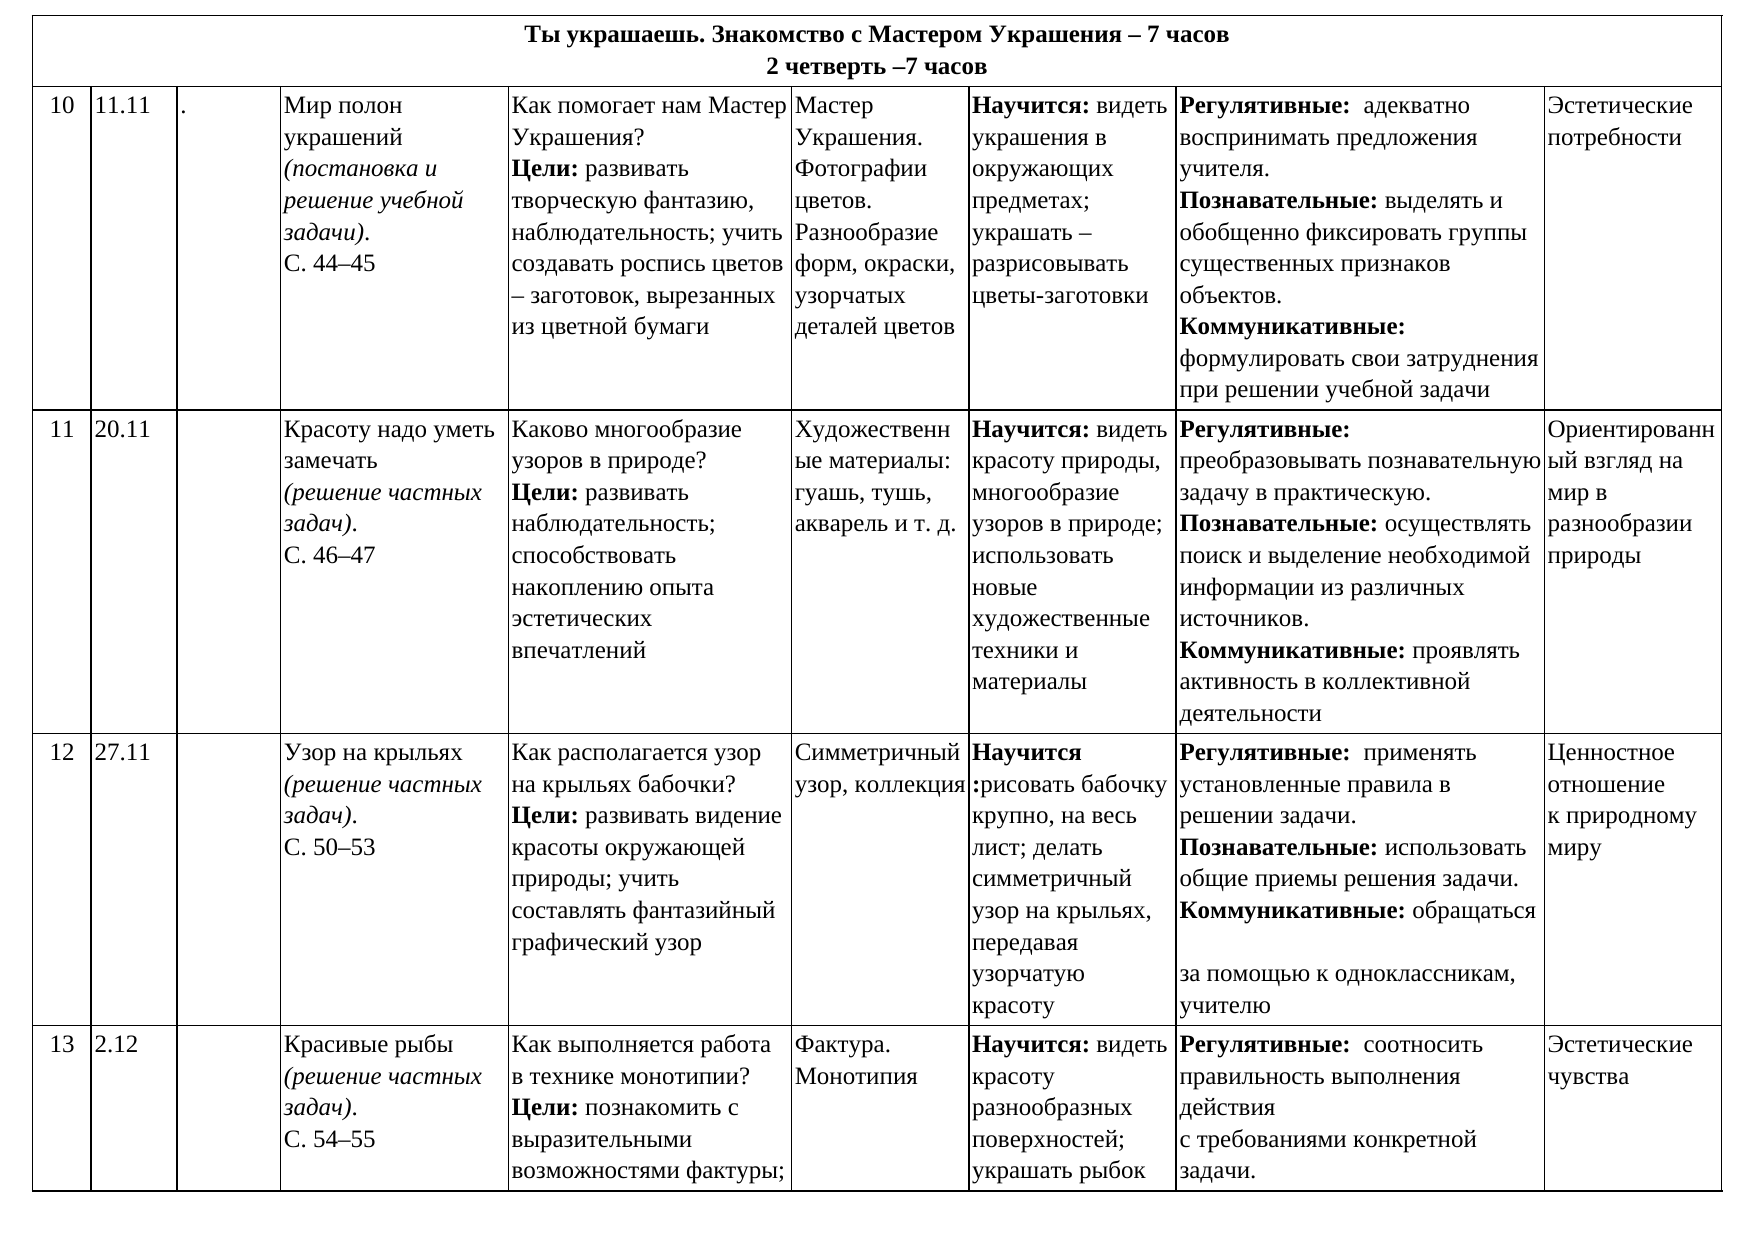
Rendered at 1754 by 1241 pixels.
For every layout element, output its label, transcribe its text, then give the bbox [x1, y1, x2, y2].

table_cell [1177, 1026, 1544, 1190]
table_cell Симметричный узор, коллекция [792, 734, 968, 1024]
table_cell 12 [33, 734, 90, 1024]
table_cell Эстетические потребности [1545, 87, 1721, 409]
table_cell . [178, 87, 280, 409]
table_cell Ценностное отношение к природному миру [1545, 734, 1721, 1024]
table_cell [509, 1026, 791, 1190]
table_cell Ты украшаешь. Знакомство с Мастером Украшения – 7 часов 2 четверть –7 часов [33, 16, 1721, 86]
table_cell 10 [33, 87, 90, 409]
table_cell Регулятивные: адекватно воспринимать предложения учителя. Познавательные: выделять и обобщенно фиксировать группы существенных признаков объектов. Коммуникативные: формулировать свои затруднения при решении учебной задачи [1177, 87, 1544, 409]
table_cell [281, 1026, 508, 1190]
table_cell Регулятивные: преобразовывать познавательную задачу в практическую. Познавательные: осуществлять поиск и выделение необходимой информации из различных источников. Коммуникативные: проявлять активность в коллективной деятельности [1177, 411, 1544, 733]
table_cell Как располагается узор на крыльях бабочки? Цели: развивать видение красоты окружающей природы; учить составлять фантазийный графический узор [509, 734, 791, 1024]
table_cell 11 [33, 411, 90, 733]
table_cell [178, 1026, 280, 1190]
table_cell Фактура. Монотипия [792, 1026, 968, 1190]
table_cell Мир полон украшений (постановка и решение учебной задачи). С. 44–45 [281, 87, 508, 409]
table_cell 27.11 [92, 734, 176, 1024]
table_cell Регулятивные: применять установленные правила в решении задачи. Познавательные: использовать общие приемы решения задачи. Коммуникативные: обращаться за помощью к одноклассникам, учителю [1177, 734, 1544, 1024]
table_cell Красоту надо уметь замечать (решение частных задач). С. 46–47 [281, 411, 508, 733]
table_cell Художественные материалы: гуашь, тушь, акварель и т. д. [792, 411, 968, 733]
table_cell Научится: видеть красоту природы, многообразие узоров в природе; использовать новые художественные техники и материалы [970, 411, 1175, 733]
table_cell 2.12 [92, 1026, 176, 1190]
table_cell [1545, 1026, 1721, 1190]
table_cell Научится:рисовать бабочку крупно, на весь лист; делать симметричный узор на крыльях, передавая узорчатую красоту [970, 734, 1175, 1024]
table_cell Научится: видеть украшения в окружающих предметах; украшать – разрисовывать цветы-заготовки [970, 87, 1175, 409]
table_cell [178, 734, 280, 1024]
table_cell Узор на крыльях (решение частных задач). С. 50–53 [281, 734, 508, 1024]
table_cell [970, 1026, 1175, 1190]
table_cell Как помогает нам Мастер Украшения? Цели: развивать творческую фантазию, наблюдательность; учить создавать роспись цветов – заготовок, вырезанных из цветной бумаги [509, 87, 791, 409]
table_cell 20.11 [92, 411, 176, 733]
table_cell Каково многообразие узоров в природе? Цели: развивать наблюдательность; способствовать накоплению опыта эстетических впечатлений [509, 411, 791, 733]
table_cell [178, 411, 280, 733]
table_cell 11.11 [92, 87, 176, 409]
table_cell Ориентированный взгляд на мир в разнообразии природы [1545, 411, 1721, 733]
table_cell 13 [33, 1026, 90, 1190]
table_cell Мастер Украшения. Фотографии цветов. Разнообразие форм, окраски, узорчатых деталей цветов [792, 87, 968, 409]
